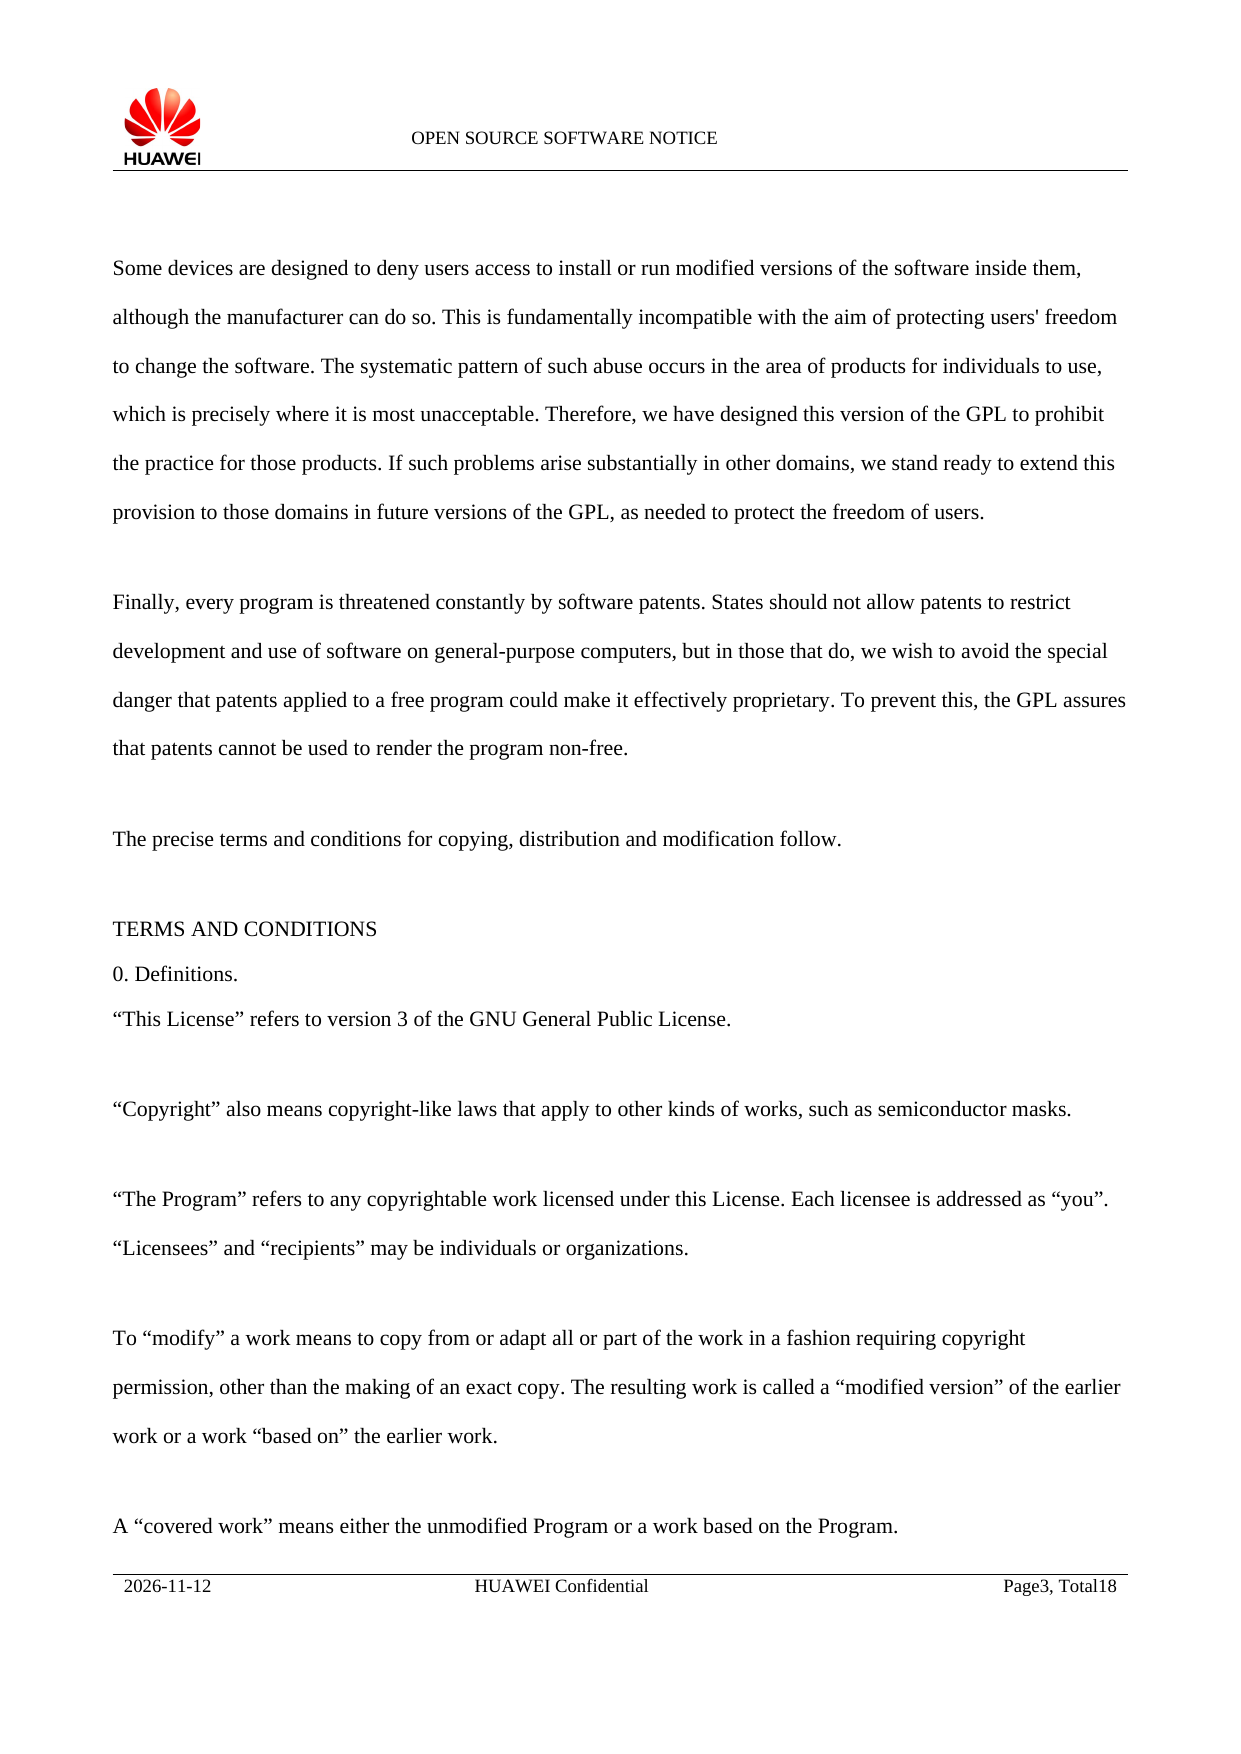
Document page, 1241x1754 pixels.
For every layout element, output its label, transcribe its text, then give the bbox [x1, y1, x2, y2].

text The precise terms and conditions for copying, distribution and modification follow. [112, 822, 1128, 854]
text “The Program” refers to any copyrightable work licensed under this License. Each licensee is addressed as “you”. “Licensees” and “recipients” may be individuals or organizations. [112, 1183, 1128, 1264]
picture [124, 88, 201, 165]
text A “covered work” means either the unmodified Program or a work based on the Program. [112, 1509, 1128, 1542]
text To “modify” a work means to copy from or adapt all or part of the work in a fashion requiring copyright permission, other than the making of an exact copy. The resulting work is called a “modified version” of the earlier work or a work “based on” the earlier work. [112, 1322, 1128, 1452]
text 0. Definitions. [112, 957, 1128, 990]
text “Copyright” also means copyright-like laws that apply to other kinds of works, such as semiconductor masks. [112, 1092, 1128, 1125]
text TERMS AND CONDITIONS [112, 912, 1128, 944]
text Finally, every program is threatened constantly by software patents. States should not allow patents to restrict development and use of software on general-purpose computers, but in those that do, we wish to avoid the special danger that patents applied to a free program could make it effectively proprietary. To prevent this, the GPL assures that patents cannot be used to render the program non-free. [112, 585, 1128, 764]
text Some devices are designed to deny users access to install or run modified versions of the software inside them, although the manufacturer can do so. This is fundamentally incompatible with the aim of protecting users' freedom to change the software. The systematic pattern of such abuse occurs in the area of products for individuals to use, which is precisely where it is most unacceptable. Therefore, we have designed this version of the GPL to prohibit the practice for those products. If such problems arise substantially in other domains, we stand ready to extend this provision to those domains in future versions of the GPL, as needed to protect the freedom of users. [112, 251, 1128, 528]
text “This License” refers to version 3 of the GNU General Public License. [112, 1002, 1128, 1035]
